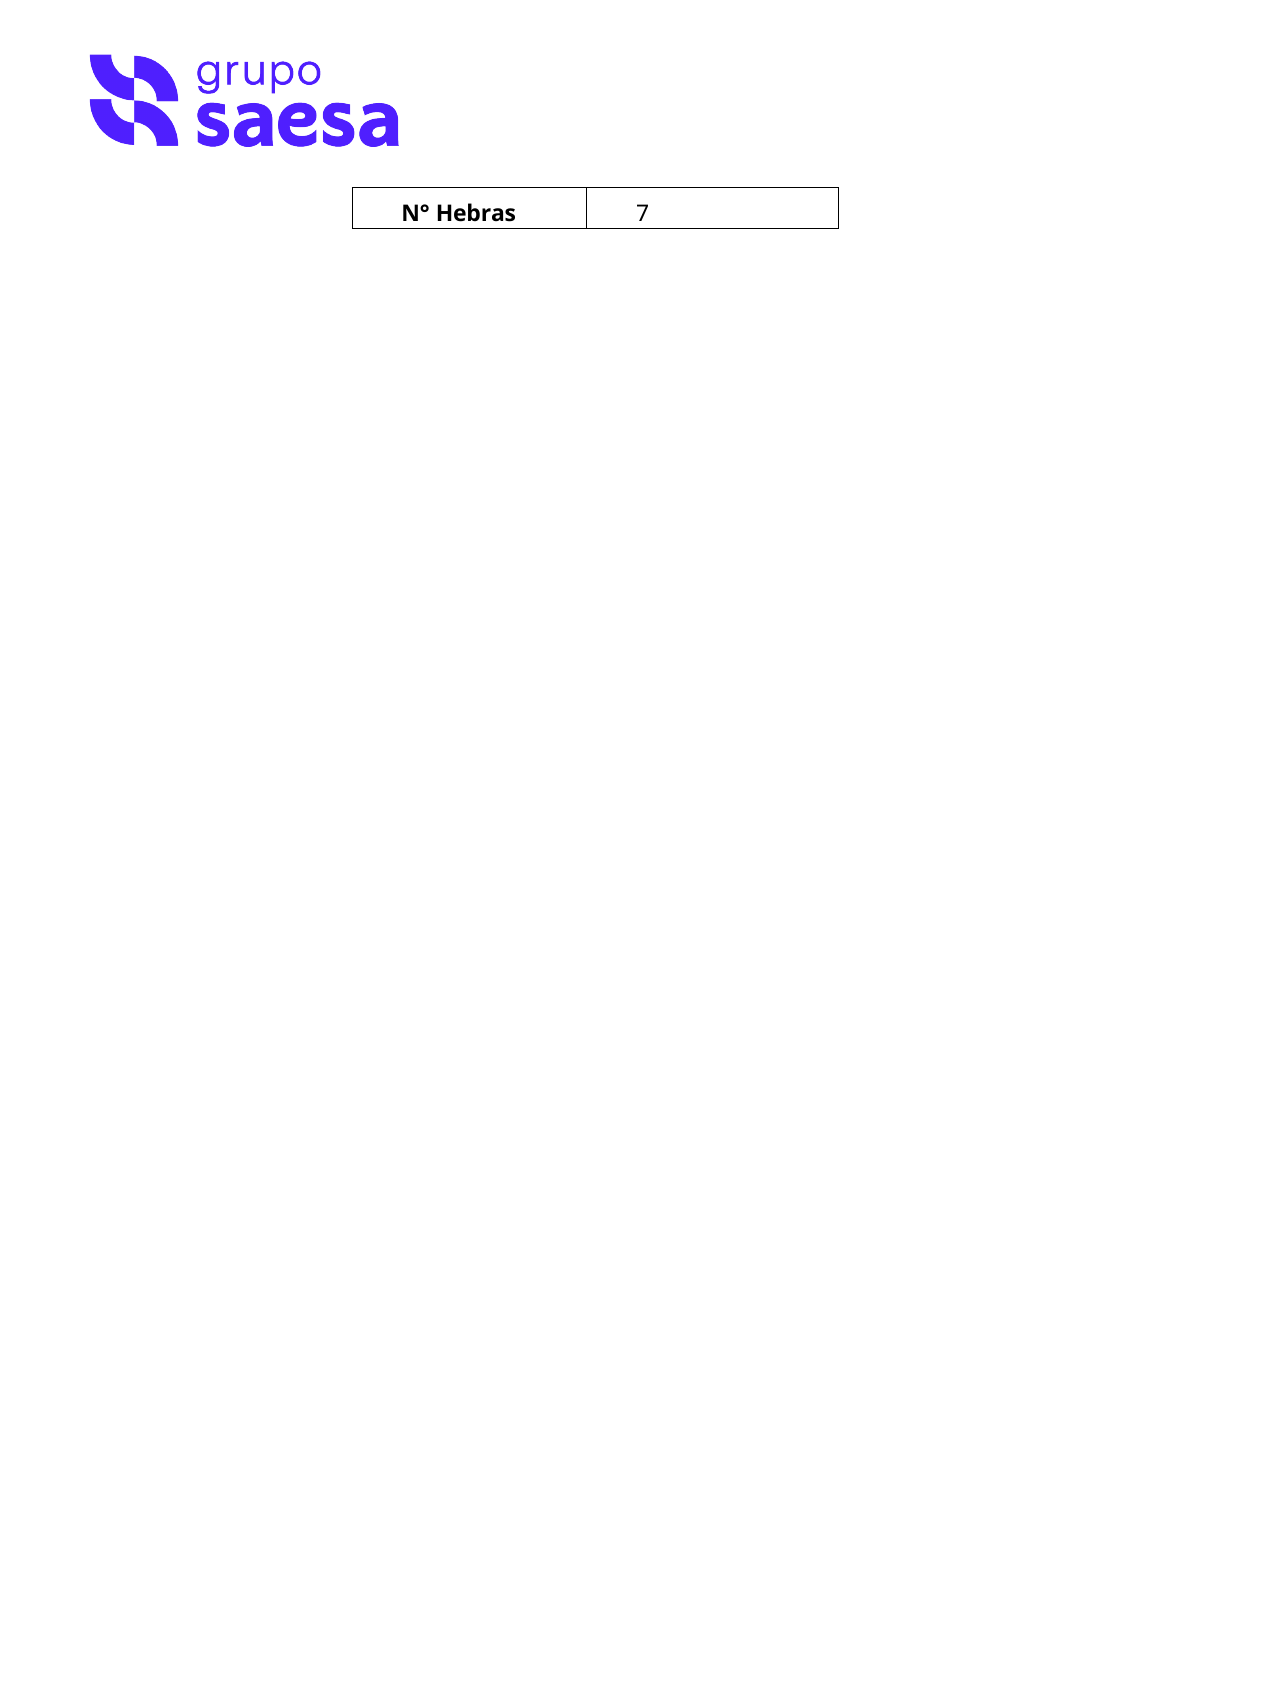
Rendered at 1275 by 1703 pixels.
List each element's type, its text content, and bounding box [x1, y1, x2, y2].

table_cell 7 [587, 188, 838, 227]
picture [82, 46, 402, 147]
table_cell N° Hebras [353, 188, 586, 227]
